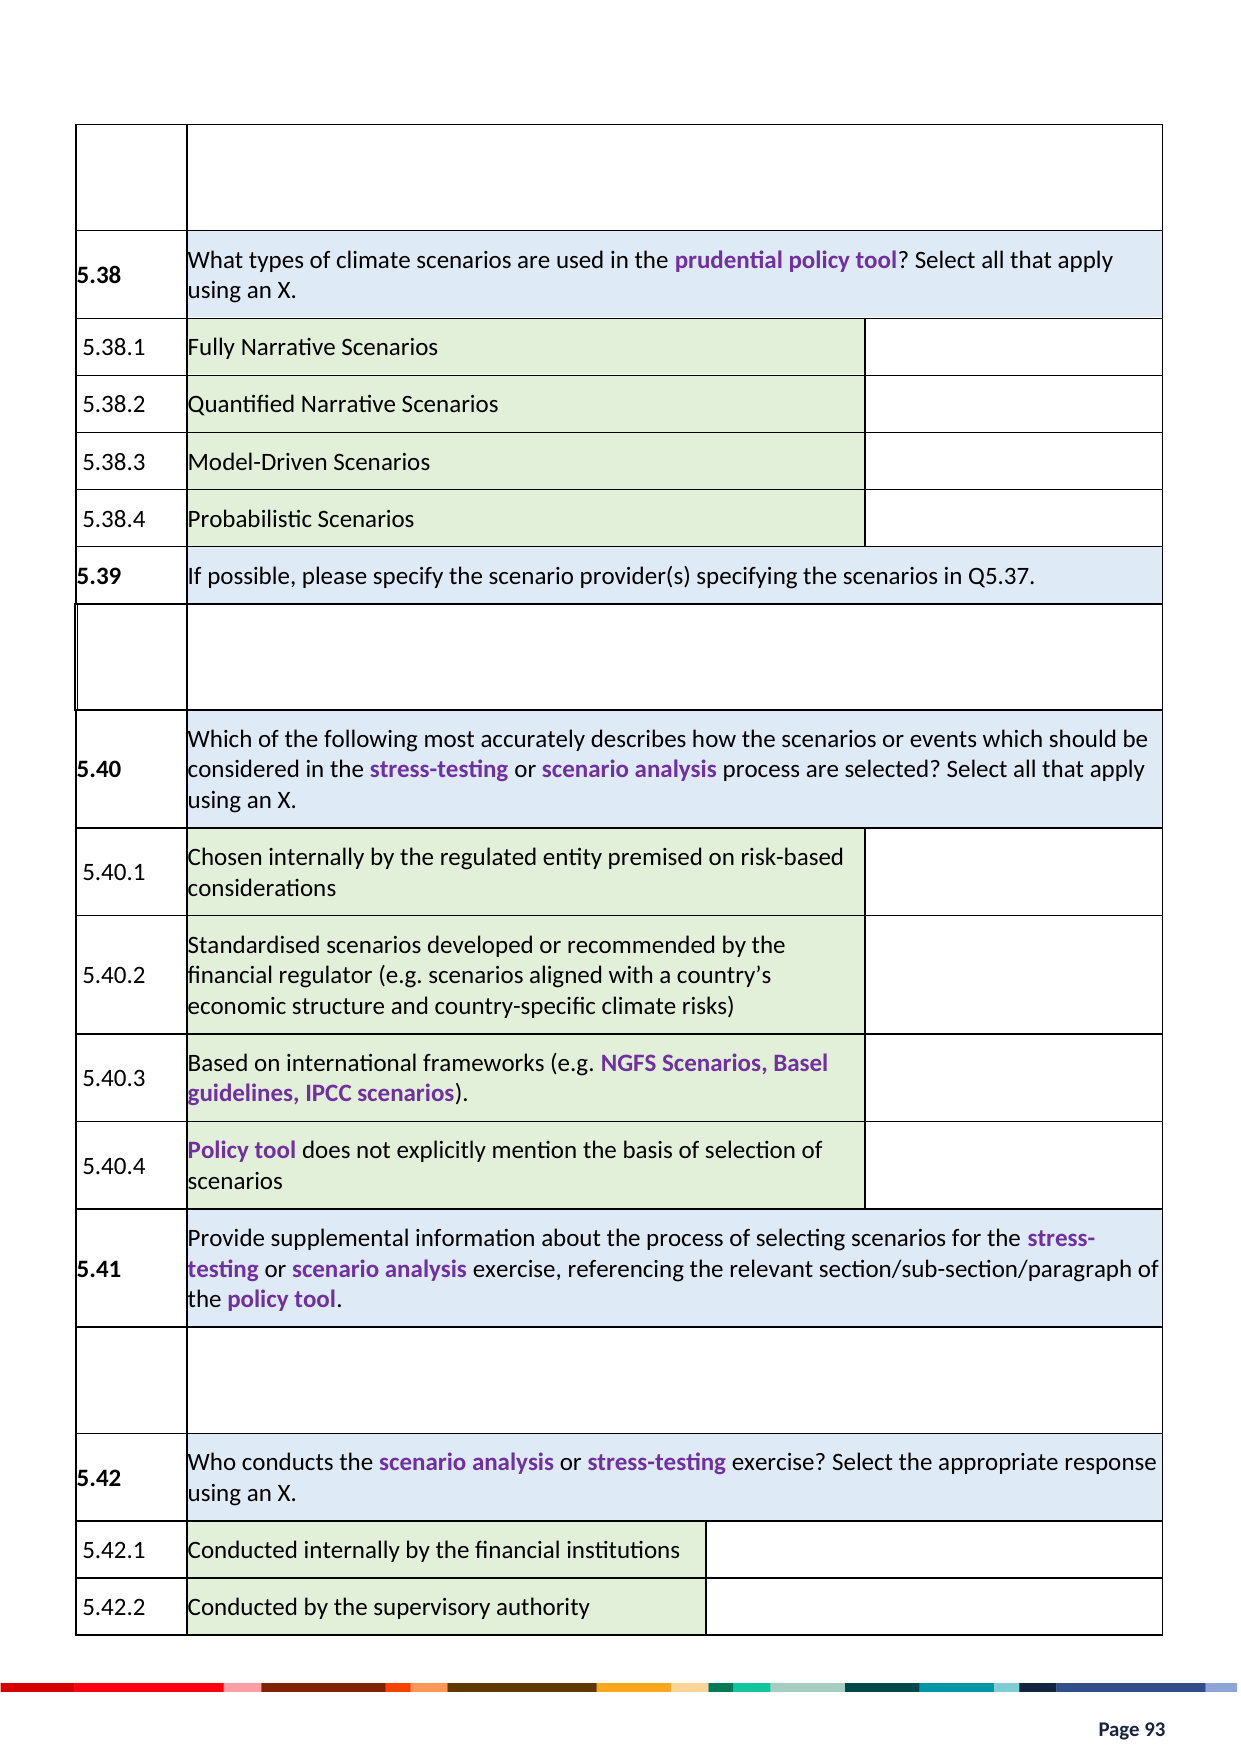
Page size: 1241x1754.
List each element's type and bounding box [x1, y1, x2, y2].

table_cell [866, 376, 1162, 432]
picture [0, 1683, 1236, 1692]
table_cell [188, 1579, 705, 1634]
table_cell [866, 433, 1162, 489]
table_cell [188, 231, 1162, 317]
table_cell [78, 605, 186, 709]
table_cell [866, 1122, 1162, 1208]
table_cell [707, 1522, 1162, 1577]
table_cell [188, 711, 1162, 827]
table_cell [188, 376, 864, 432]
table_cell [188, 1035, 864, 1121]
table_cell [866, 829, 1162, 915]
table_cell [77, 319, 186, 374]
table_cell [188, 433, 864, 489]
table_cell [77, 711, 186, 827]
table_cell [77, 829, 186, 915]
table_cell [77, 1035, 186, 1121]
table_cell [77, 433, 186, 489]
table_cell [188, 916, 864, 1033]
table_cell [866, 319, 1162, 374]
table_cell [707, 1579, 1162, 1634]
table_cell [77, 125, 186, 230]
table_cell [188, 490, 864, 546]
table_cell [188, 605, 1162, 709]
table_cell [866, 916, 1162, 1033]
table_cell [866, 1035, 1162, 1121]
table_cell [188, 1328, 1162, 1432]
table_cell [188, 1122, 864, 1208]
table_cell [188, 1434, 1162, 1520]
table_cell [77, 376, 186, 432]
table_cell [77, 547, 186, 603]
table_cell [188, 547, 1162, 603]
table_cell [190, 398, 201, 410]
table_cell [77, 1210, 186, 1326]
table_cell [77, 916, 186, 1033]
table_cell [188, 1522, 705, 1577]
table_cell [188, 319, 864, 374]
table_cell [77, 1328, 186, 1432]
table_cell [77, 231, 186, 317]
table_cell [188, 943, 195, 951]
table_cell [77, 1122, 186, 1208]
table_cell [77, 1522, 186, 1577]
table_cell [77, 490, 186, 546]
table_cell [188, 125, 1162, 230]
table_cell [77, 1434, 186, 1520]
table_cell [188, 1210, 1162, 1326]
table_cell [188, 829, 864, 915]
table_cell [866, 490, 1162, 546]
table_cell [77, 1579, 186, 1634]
